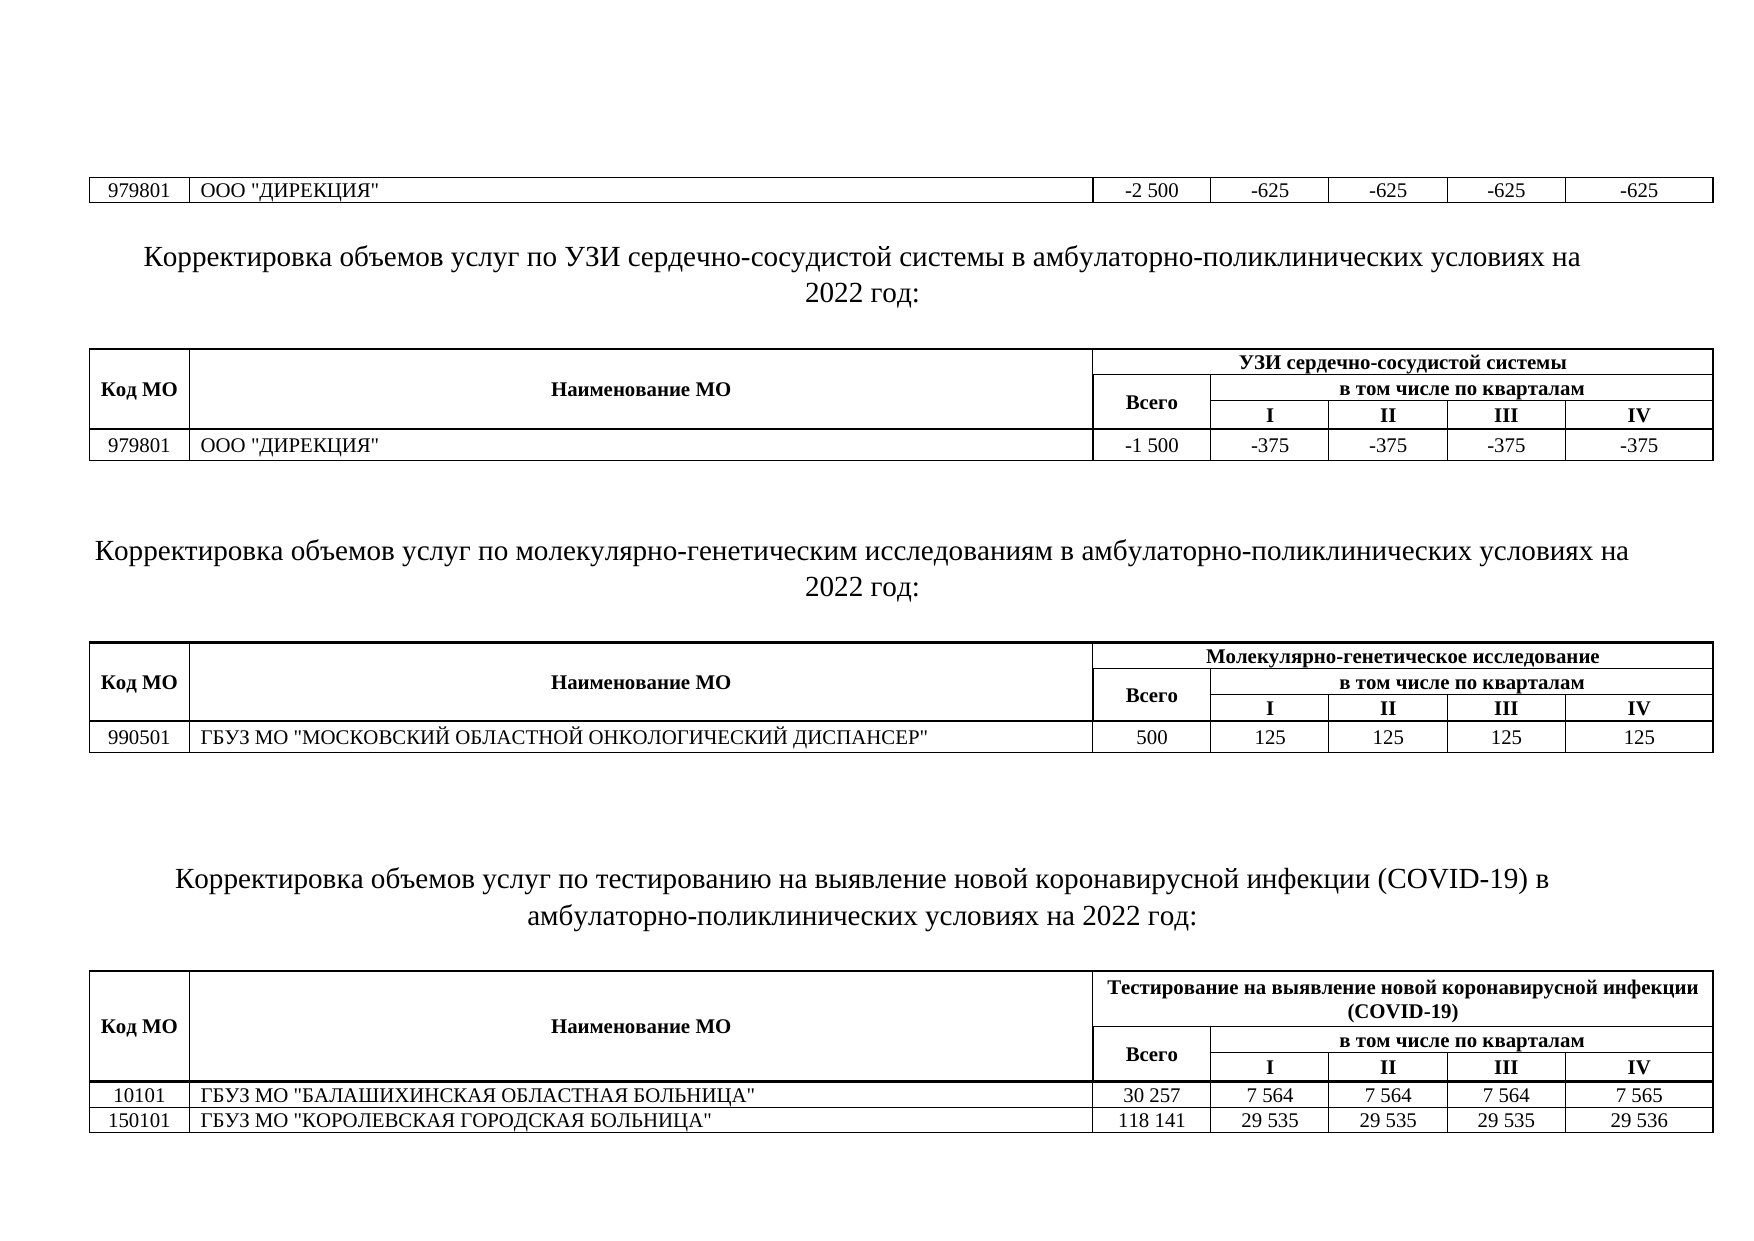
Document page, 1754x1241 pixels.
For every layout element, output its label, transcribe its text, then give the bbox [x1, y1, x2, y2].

table_cell 7 564 [1329, 1083, 1447, 1107]
table_cell -375 [1566, 430, 1712, 460]
table_cell 979801 [90, 178, 189, 202]
table_header Код МО [90, 972, 189, 1080]
table_cell ГБУЗ МО "БАЛАШИХИНСКАЯ ОБЛАСТНАЯ БОЛЬНИЦА" [190, 1083, 1092, 1107]
table_cell 29 535 [1329, 1108, 1447, 1132]
table_cell -375 [1211, 430, 1328, 460]
table_cell I [1211, 401, 1328, 428]
table_cell III [1448, 401, 1565, 428]
table_cell 500 [1093, 722, 1210, 752]
table_cell 7 564 [1448, 1083, 1565, 1107]
table_cell Всего [1094, 375, 1210, 428]
table_cell в том числе по кварталам [1211, 1027, 1712, 1052]
table_cell 29 535 [1211, 1108, 1328, 1132]
table_header Наименование МО [190, 350, 1092, 428]
text Корректировка объемов услуг по УЗИ сердечно-сосудистой системы в амбулаторно-поликлинических условиях на 2022 год: [89, 239, 1636, 309]
table_cell 29 535 [1448, 1108, 1565, 1132]
table_cell -625 [1566, 178, 1712, 202]
table_cell -1 500 [1094, 430, 1210, 460]
table_header УЗИ сердечно-сосудистой системы [1093, 350, 1712, 374]
text Корректировка объемов услуг по молекулярно-генетическим исследованиям в амбулаторно-поликлинических условиях на 2022 год: [89, 533, 1636, 603]
table_cell Всего [1094, 669, 1210, 720]
table_cell 30 257 [1093, 1083, 1210, 1107]
table_cell II [1329, 1053, 1447, 1080]
table_cell -2 500 [1094, 178, 1210, 202]
table_cell IV [1566, 401, 1712, 428]
table_cell 7 565 [1566, 1083, 1712, 1107]
table_cell -625 [1211, 178, 1328, 202]
table_cell III [1448, 1053, 1565, 1080]
table_cell ГБУЗ МО "КОРОЛЕВСКАЯ ГОРОДСКАЯ БОЛЬНИЦА" [190, 1108, 1092, 1132]
table_header Молекулярно-генетическое исследование [1093, 644, 1712, 668]
table_cell 7 564 [1211, 1083, 1328, 1107]
table_cell 990501 [90, 722, 189, 752]
table_header Наименование МО [190, 972, 1092, 1080]
table_cell II [1329, 401, 1447, 428]
table_cell 150101 [90, 1108, 189, 1132]
table_cell 125 [1448, 722, 1565, 752]
table_header Тестирование на выявление новой коронавирусной инфекции (COVID-19) [1093, 972, 1712, 1026]
table_cell ООО "ДИРЕКЦИЯ" [190, 178, 1092, 202]
table_header Код МО [90, 644, 189, 720]
table_cell -625 [1448, 178, 1565, 202]
table_cell 10101 [90, 1083, 189, 1107]
table_cell ГБУЗ МО "МОСКОВСКИЙ ОБЛАСТНОЙ ОНКОЛОГИЧЕСКИЙ ДИСПАНСЕР" [190, 722, 1092, 752]
table_cell 125 [1211, 722, 1328, 752]
table_cell -625 [1329, 178, 1447, 202]
table_cell ООО "ДИРЕКЦИЯ" [190, 430, 1092, 460]
table_cell IV [1566, 695, 1712, 720]
table_cell 979801 [90, 430, 189, 460]
table_cell 118 141 [1093, 1108, 1210, 1132]
table_cell -375 [1448, 430, 1565, 460]
table_cell 125 [1566, 722, 1712, 752]
table_cell I [1211, 695, 1328, 720]
table_header Код МО [90, 350, 189, 428]
table_header Наименование МО [190, 644, 1092, 720]
table_cell -375 [1329, 430, 1447, 460]
text Корректировка объемов услуг по тестированию на выявление новой коронавирусной инфекции (COVID-19) в амбулаторно-поликлинических условиях на 2022 год: [89, 861, 1636, 931]
table_cell 29 536 [1566, 1108, 1712, 1132]
table_cell II [1329, 695, 1447, 720]
table_cell III [1448, 695, 1565, 720]
table_cell IV [1566, 1053, 1712, 1080]
table_cell в том числе по кварталам [1211, 669, 1712, 694]
table_cell в том числе по кварталам [1211, 375, 1712, 400]
table_cell Всего [1094, 1027, 1210, 1080]
table_cell I [1211, 1053, 1328, 1080]
table_cell 125 [1329, 722, 1447, 752]
